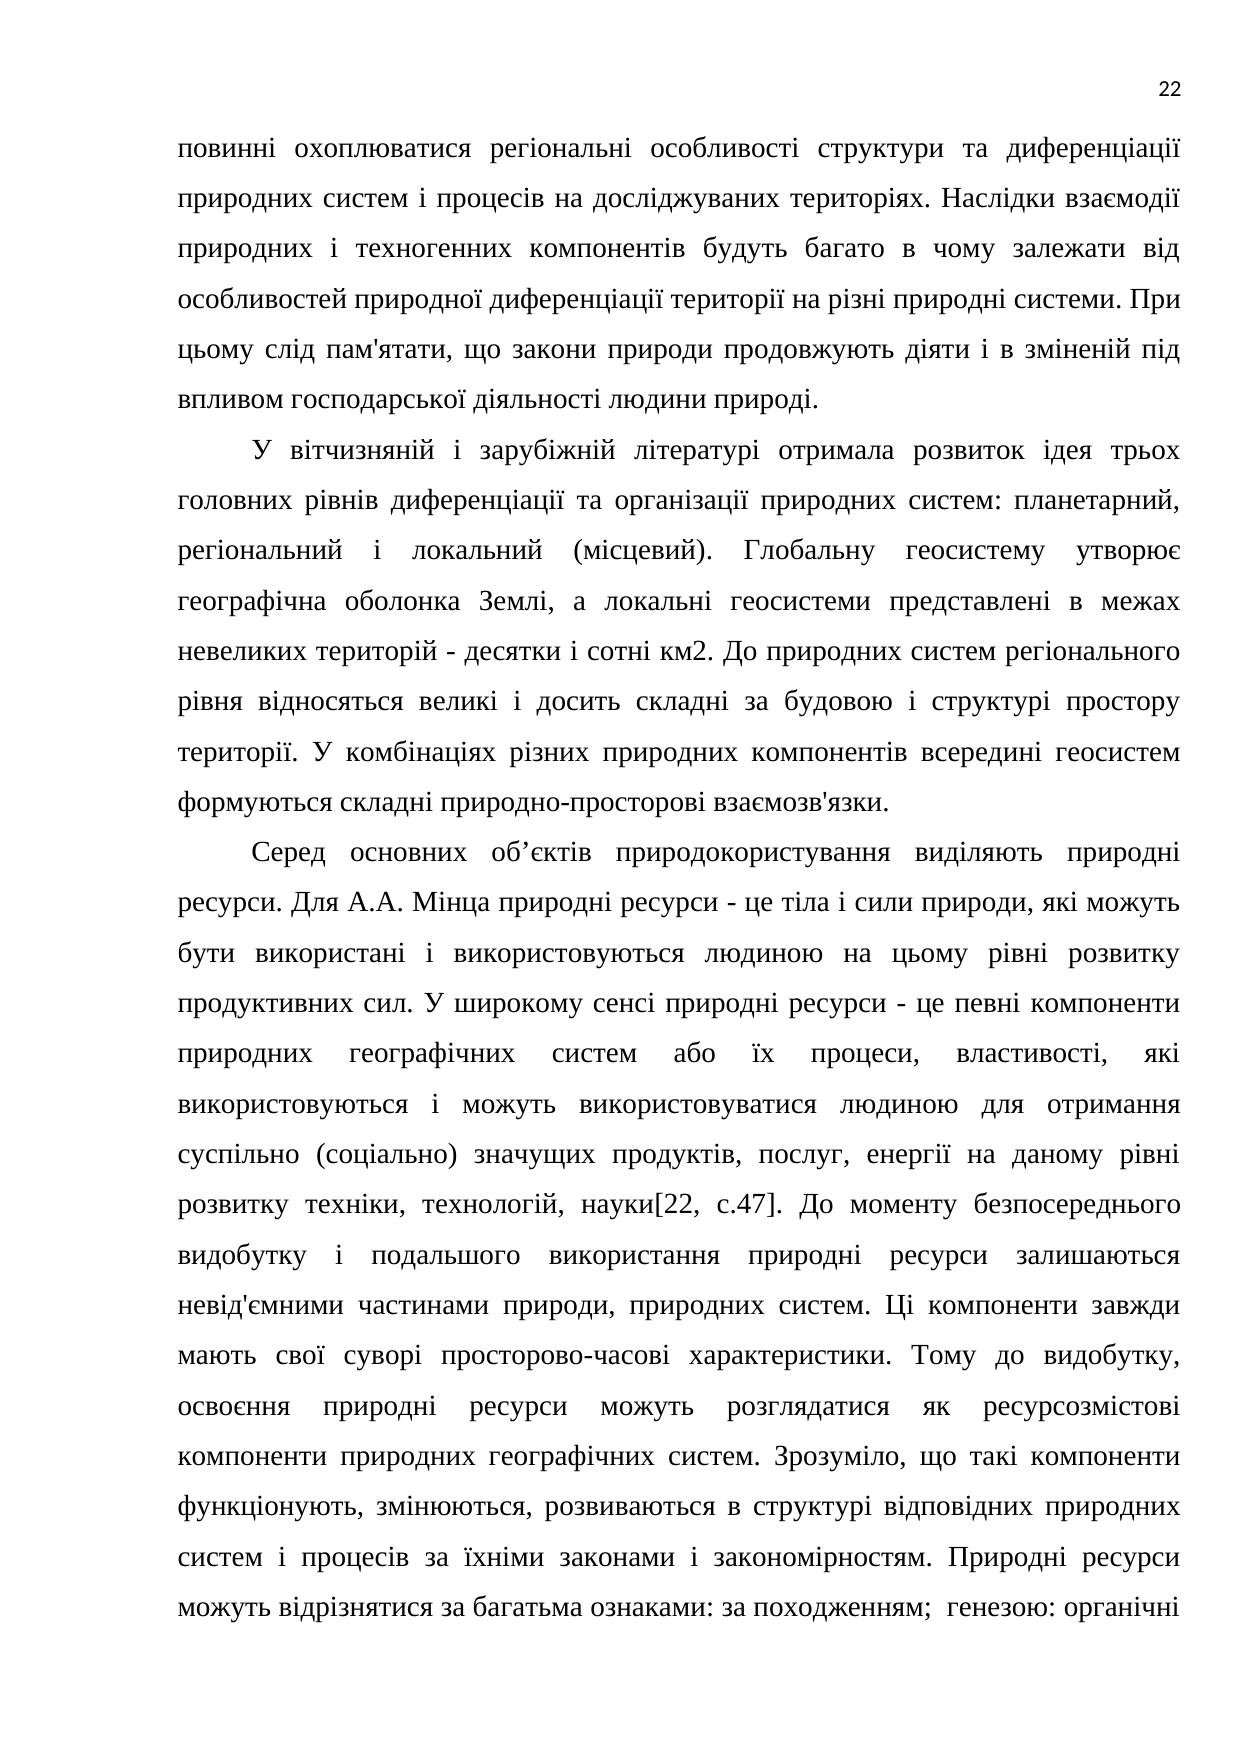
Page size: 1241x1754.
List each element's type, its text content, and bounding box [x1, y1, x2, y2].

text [177, 130, 1181, 415]
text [177, 834, 1181, 1622]
text У вітчизняній і зарубіжній літературі отримала розвиток ідея трьох головних рівнів диференціації та організації природних систем: планетарний, регіональний і локальний (місцевий). Глобальну геосистему утворює географічна оболонка Землі, а локальні геосистеми представлені в межах невеликих територій - десятки і сотні км2. До природних систем регіонального рівня відносяться великі і досить складні за будовою і структурі простору території. У комбінаціях різних природних компонентів всередині геосистем формуються складні природно-просторові взаємозв'язки. [177, 432, 1181, 817]
